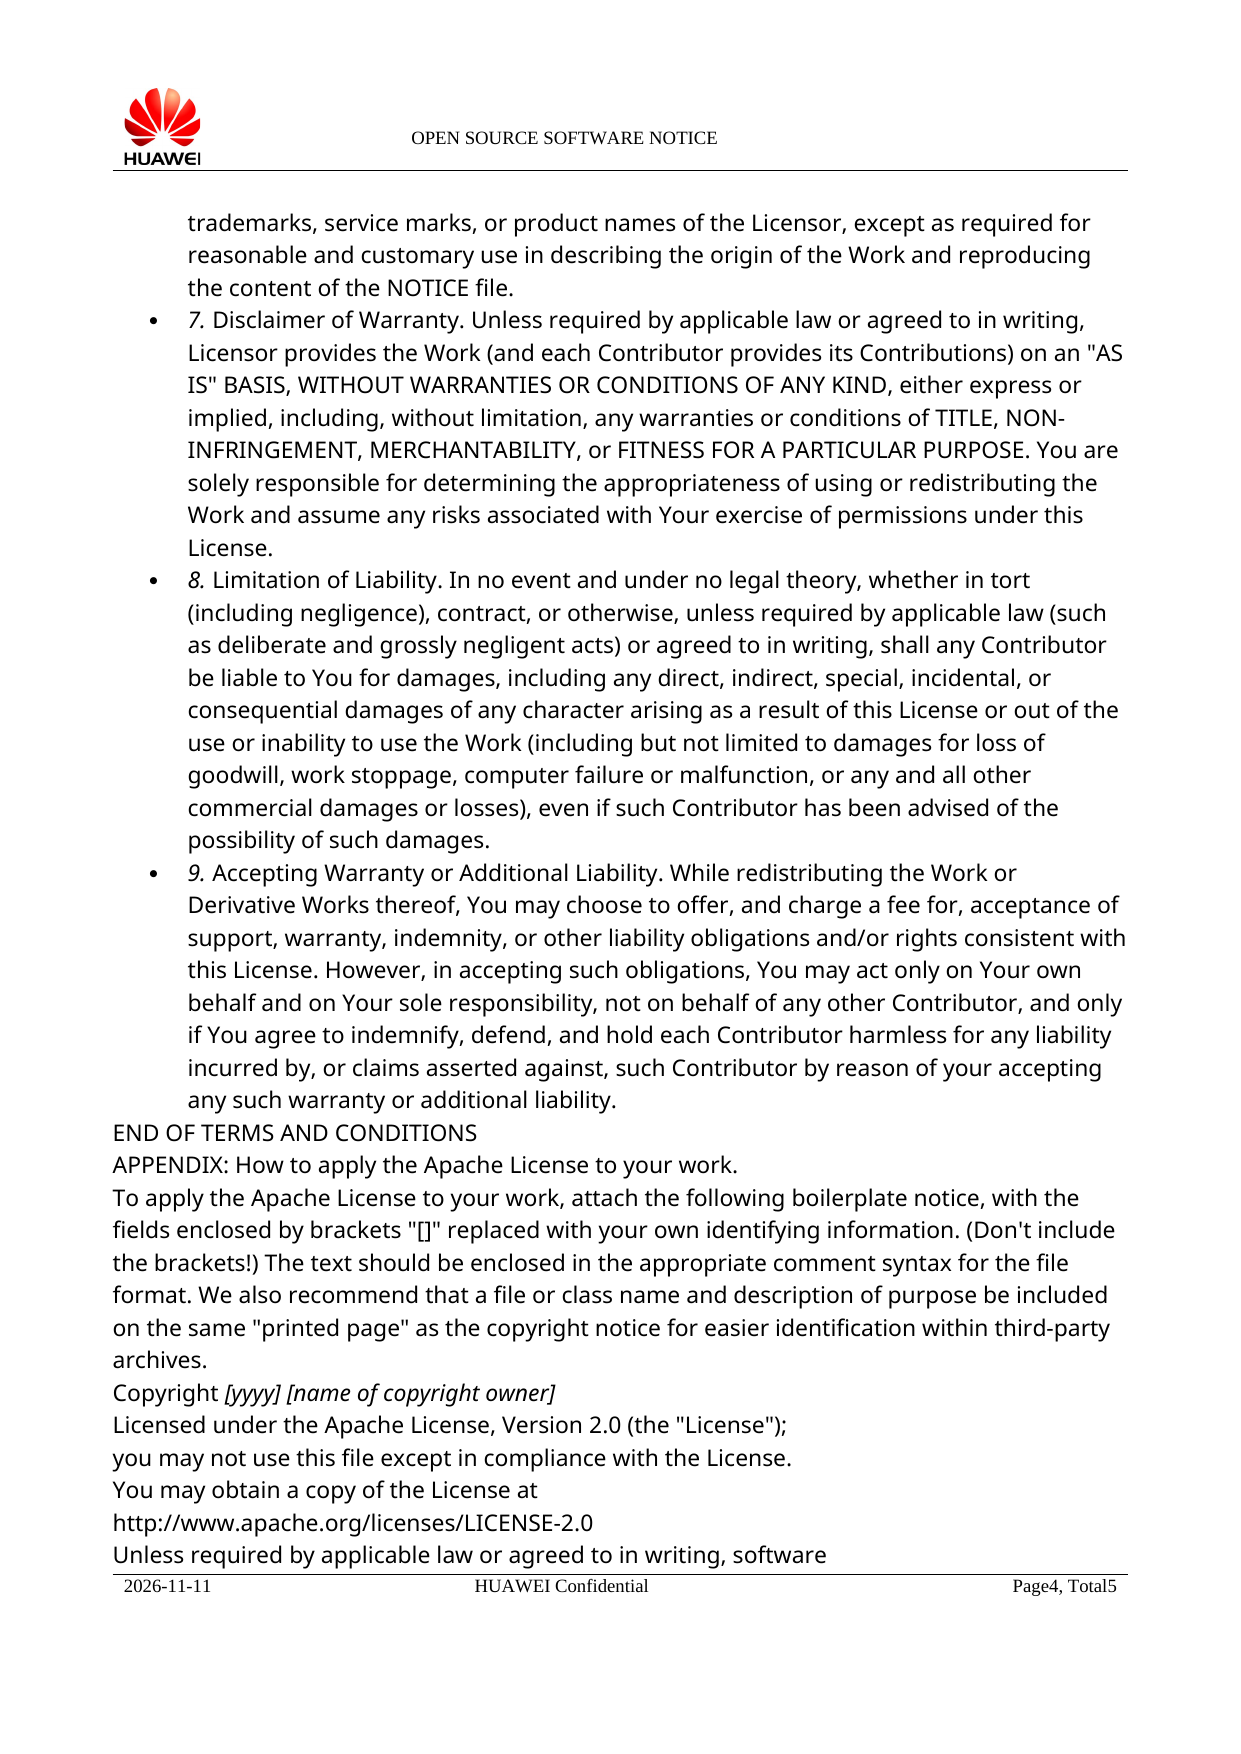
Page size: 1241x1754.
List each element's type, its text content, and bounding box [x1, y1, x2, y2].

picture [124, 88, 201, 165]
text APPENDIX: How to apply the Apache License to your work. [112, 1149, 1128, 1181]
list 9. Accepting Warranty or Additional Liability. While redistributing the Work or Derivative Works thereof, You may choose to offer, and charge a fee for, acceptance of support, warranty, indemnity, or other liability obligations and/or rights consistent with this License. However, in accepting such obligations, You may act only on Your own behalf and on Your sole responsibility, not on behalf of any other Contributor, and only if You agree to indemnify, defend, and hold each Contributor harmless for any liability incurred by, or claims asserted against, such Contributor by reason of your accepting any such warranty or additional liability. [150, 856, 1128, 1116]
text To apply the Apache License to your work, attach the following boilerplate notice, with the fields enclosed by brackets "[]" replaced with your own identifying information. (Don't include the brackets!) The text should be enclosed in the appropriate comment syntax for the file format. We also recommend that a file or class name and description of purpose be included on the same "printed page" as the copyright notice for easier identification within third-party archives. [112, 1181, 1128, 1376]
list 7. Disclaimer of Warranty. Unless required by applicable law or agreed to in writing, Licensor provides the Work (and each Contributor provides its Contributions) on an "AS IS" BASIS, WITHOUT WARRANTIES OR CONDITIONS OF ANY KIND, either express or implied, including, without limitation, any warranties or conditions of TITLE, NON-INFRINGEMENT, MERCHANTABILITY, or FITNESS FOR A PARTICULAR PURPOSE. You are solely responsible for determining the appropriateness of using or redistributing the Work and assume any risks associated with Your exercise of permissions under this License. [150, 304, 1128, 564]
text http://www.apache.org/licenses/LICENSE-2.0 [112, 1506, 1128, 1539]
list 8. Limitation of Liability. In no event and under no legal theory, whether in tort (including negligence), contract, or otherwise, unless required by applicable law (such as deliberate and grossly negligent acts) or agreed to in writing, shall any Contributor be liable to You for damages, including any direct, indirect, special, incidental, or consequential damages of any character arising as a result of this License or out of the use or inability to use the Work (including but not limited to damages for loss of goodwill, work stoppage, computer failure or malfunction, or any and all other commercial damages or losses), even if such Contributor has been advised of the possibility of such damages. [150, 564, 1128, 856]
text Licensed under the Apache License, Version 2.0 (the "License"); you may not use this file except in compliance with the License. You may obtain a copy of the License at [112, 1409, 1128, 1506]
text Copyright [yyyy] [name of copyright owner] [112, 1376, 1128, 1409]
text END OF TERMS AND CONDITIONS [112, 1116, 1128, 1149]
